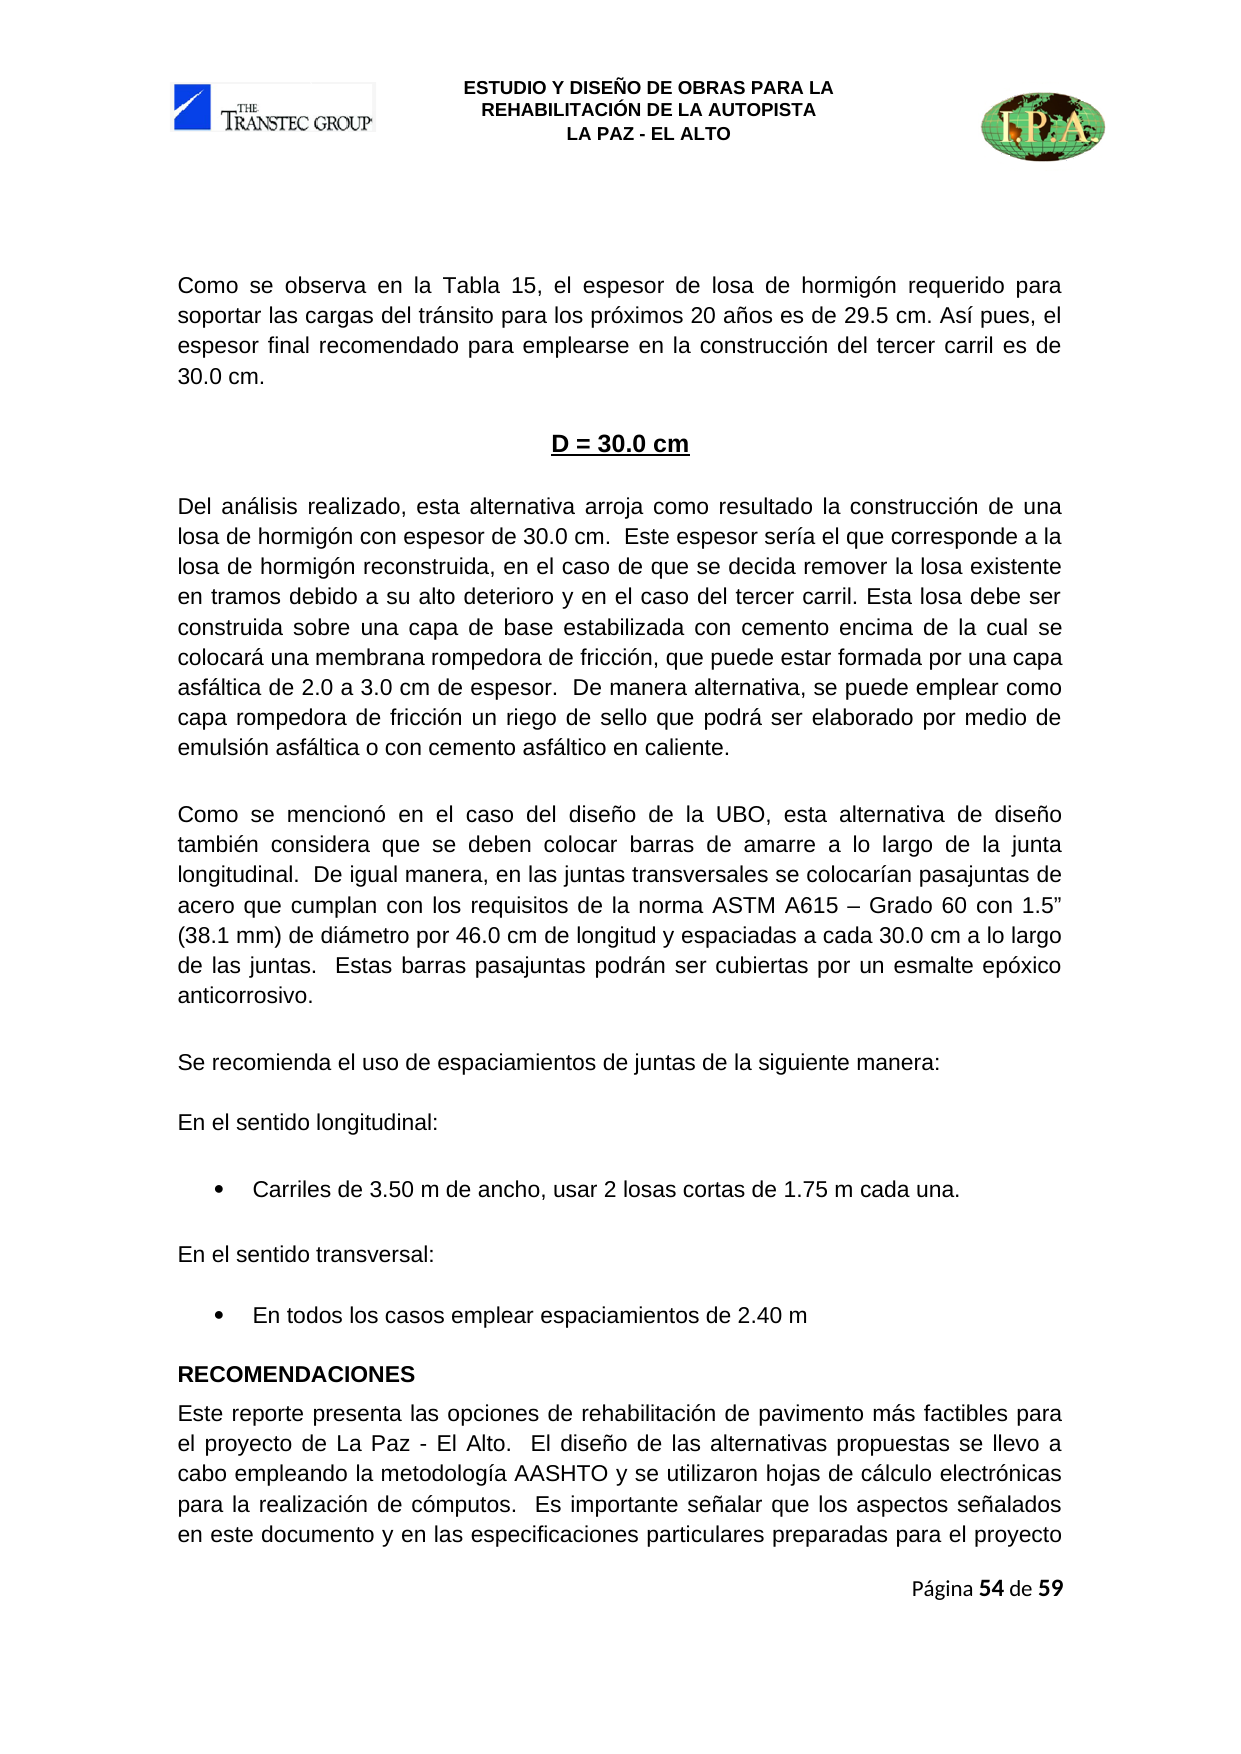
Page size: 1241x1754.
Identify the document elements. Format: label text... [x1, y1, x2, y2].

text RECOMENDACIONES [177, 1361, 1063, 1387]
text Se recomienda el uso de espaciamientos de juntas de la siguiente manera: [177, 1049, 1063, 1075]
picture [976, 73, 1108, 177]
text Como se observa en la Tabla 15, el espesor de losa de hormigón requerido para soportar las cargas del tránsito para los próximos 20 años es de 29.5 cm. Así pues, el espesor final recomendado para emplearse en la construcción del tercer carril es de 30.0 cm. [177, 272, 1063, 389]
text En el sentido transversal: [177, 1241, 1063, 1267]
list En todos los casos emplear espaciamientos de 2.40 m [215, 1302, 1063, 1328]
list Carriles de 3.50 m de ancho, usar 2 losas cortas de 1.75 m cada una. [215, 1176, 1063, 1202]
picture [169, 82, 377, 132]
text Del análisis realizado, esta alternativa arroja como resultado la construcción de una losa de hormigón con espesor de 30.0 cm. Este espesor sería el que corresponde a la losa de hormigón reconstruida, en el caso de que se decida remover la losa existente en tramos debido a su alto deterioro y en el caso del tercer carril. Esta losa debe ser construida sobre una capa de base estabilizada con cemento encima de la cual se colocará una membrana rompedora de fricción, que puede estar formada por una capa asfáltica de 2.0 a 3.0 cm de espesor. De manera alternativa, se puede emplear como capa rompedora de fricción un riego de sello que podrá ser elaborado por medio de emulsión asfáltica o con cemento asfáltico en caliente. [177, 493, 1063, 761]
text En el sentido longitudinal: [177, 1109, 1063, 1136]
text Como se mencionó en el caso del diseño de la UBO, esta alternativa de diseño también considera que se deben colocar barras de amarre a lo largo de la junta longitudinal. De igual manera, en las juntas transversales se colocarían pasajuntas de acero que cumplan con los requisitos de la norma ASTM A615 – Grado 60 con 1.5” (38.1 mm) de diámetro por 46.0 cm de longitud y espaciadas a cada 30.0 cm a lo largo de las juntas. Estas barras pasajuntas podrán ser cubiertas por un esmalte epóxico anticorrosivo. [177, 801, 1063, 1008]
text D = 30.0 cm [177, 429, 1063, 458]
